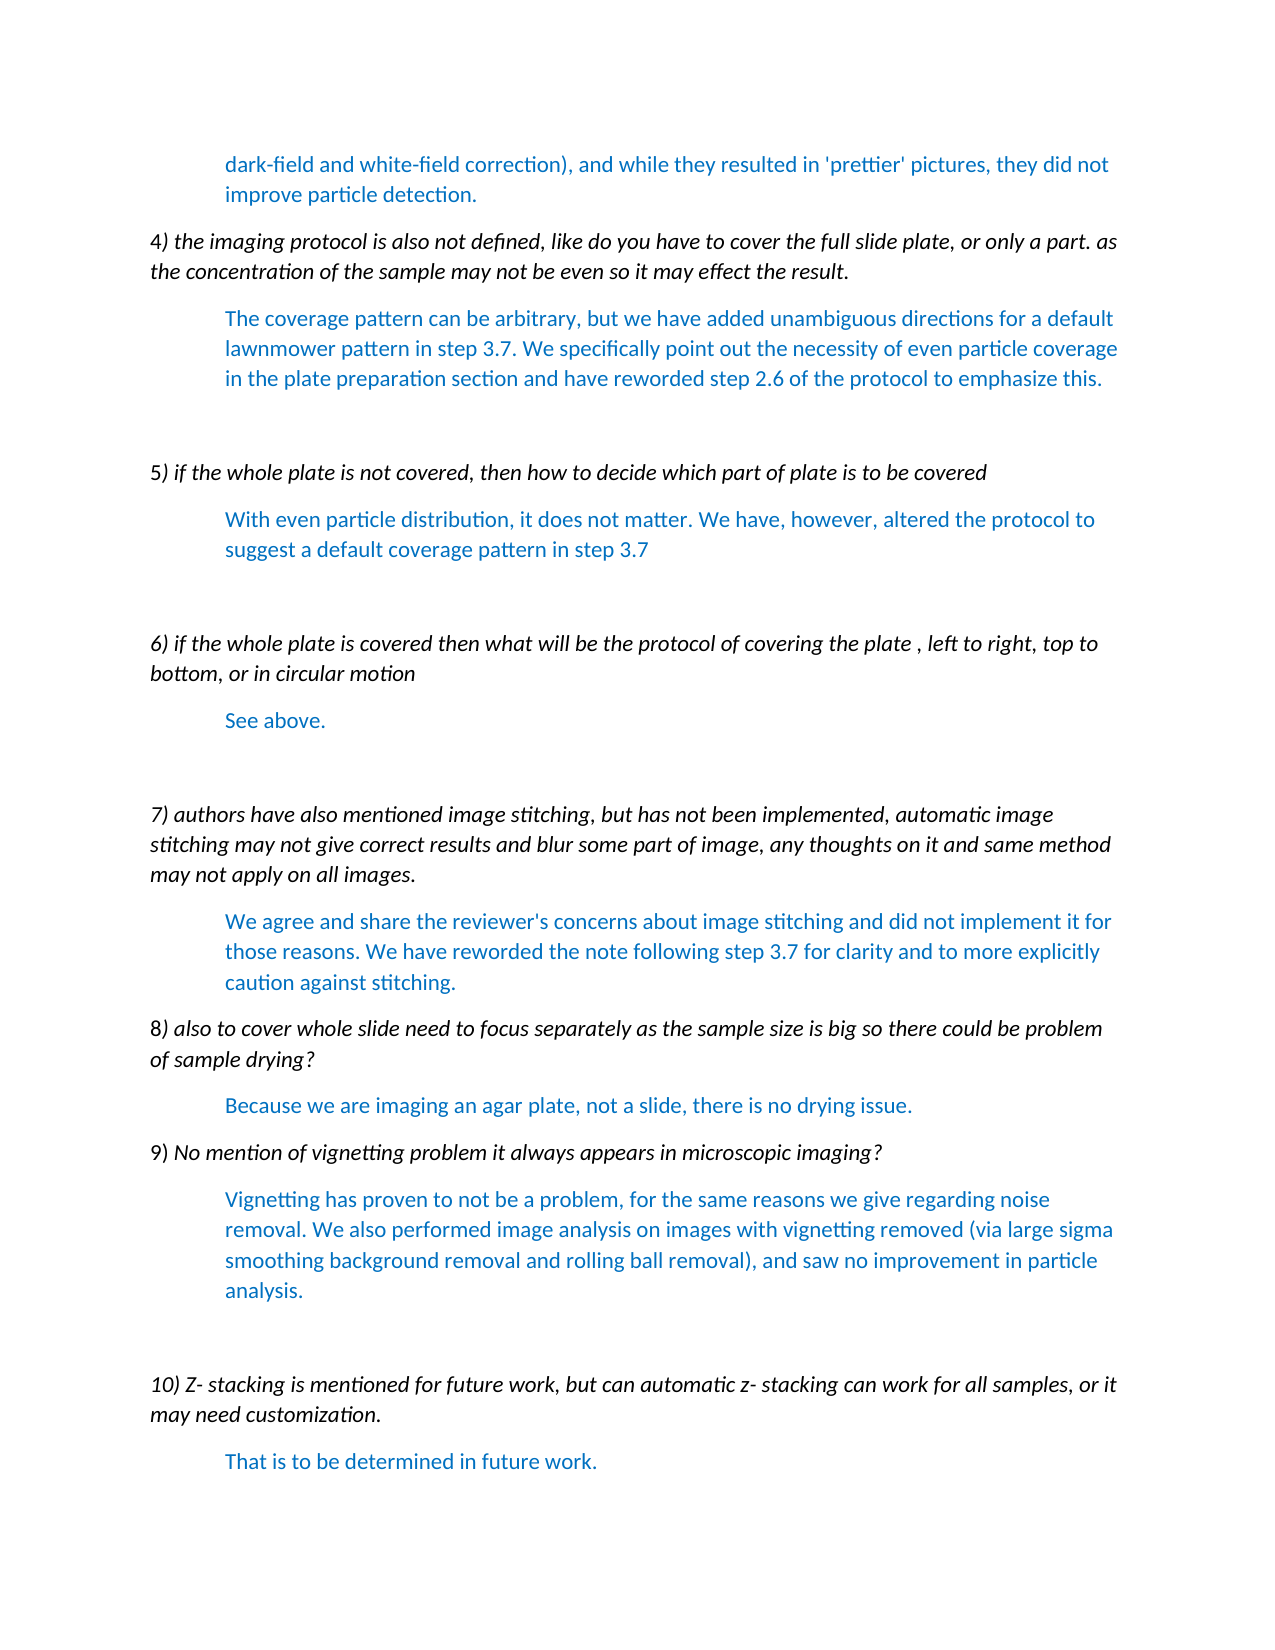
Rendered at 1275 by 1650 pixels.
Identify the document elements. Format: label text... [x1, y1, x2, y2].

text 6) if the whole plate is covered then what will be the protocol of covering the plate , left to right, top to bottom, or in circular motion [150, 629, 1125, 687]
text 5) if the whole plate is not covered, then how to decide which part of plate is to be covered [150, 458, 1125, 486]
text With even particle distribution, it does not matter. We have, however, altered the protocol to suggest a default coverage pattern in step 3.7 [225, 505, 1125, 563]
text 8) also to cover whole slide need to focus separately as the sample size is big so there could be problem of sample drying? [150, 1014, 1125, 1073]
text 10) Z- stacking is mentioned for future work, but can automatic z- stacking can work for all samples, or it may need customization. [150, 1370, 1125, 1428]
text The coverage pattern can be arbitrary, but we have added unambiguous directions for a default lawnmower pattern in step 3.7. We specifically point out the necessity of even particle coverage in the plate preparation section and have reworded step 2.6 of the protocol to emphasize this. [225, 304, 1125, 393]
text Vignetting has proven to not be a problem, for the same reasons we give regarding noise removal. We also performed image analysis on images with vignetting removed (via large sigma smoothing background removal and rolling ball removal), and saw no improvement in particle analysis. [225, 1185, 1125, 1304]
text 4) the imaging protocol is also not defined, like do you have to cover the full slide plate, or only a part. as the concentration of the sample may not be even so it may effect the result. [150, 227, 1125, 285]
text See above. [150, 706, 1125, 734]
text 7) authors have also mentioned image stitching, but has not been implemented, automatic image stitching may not give correct results and blur some part of image, any thoughts on it and same method may not apply on all images. [150, 800, 1125, 888]
text We agree and share the reviewer's concerns about image stitching and did not implement it for those reasons. We have reworded the note following step 3.7 for clarity and to more explicitly caution against stitching. [225, 907, 1125, 996]
text 9) No mention of vignetting problem it always appears in microscopic imaging? [150, 1138, 1125, 1167]
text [225, 150, 1125, 208]
text Because we are imaging an agar plate, not a slide, there is no drying issue. [150, 1092, 1125, 1120]
text That is to be determined in future work. [150, 1447, 1125, 1475]
